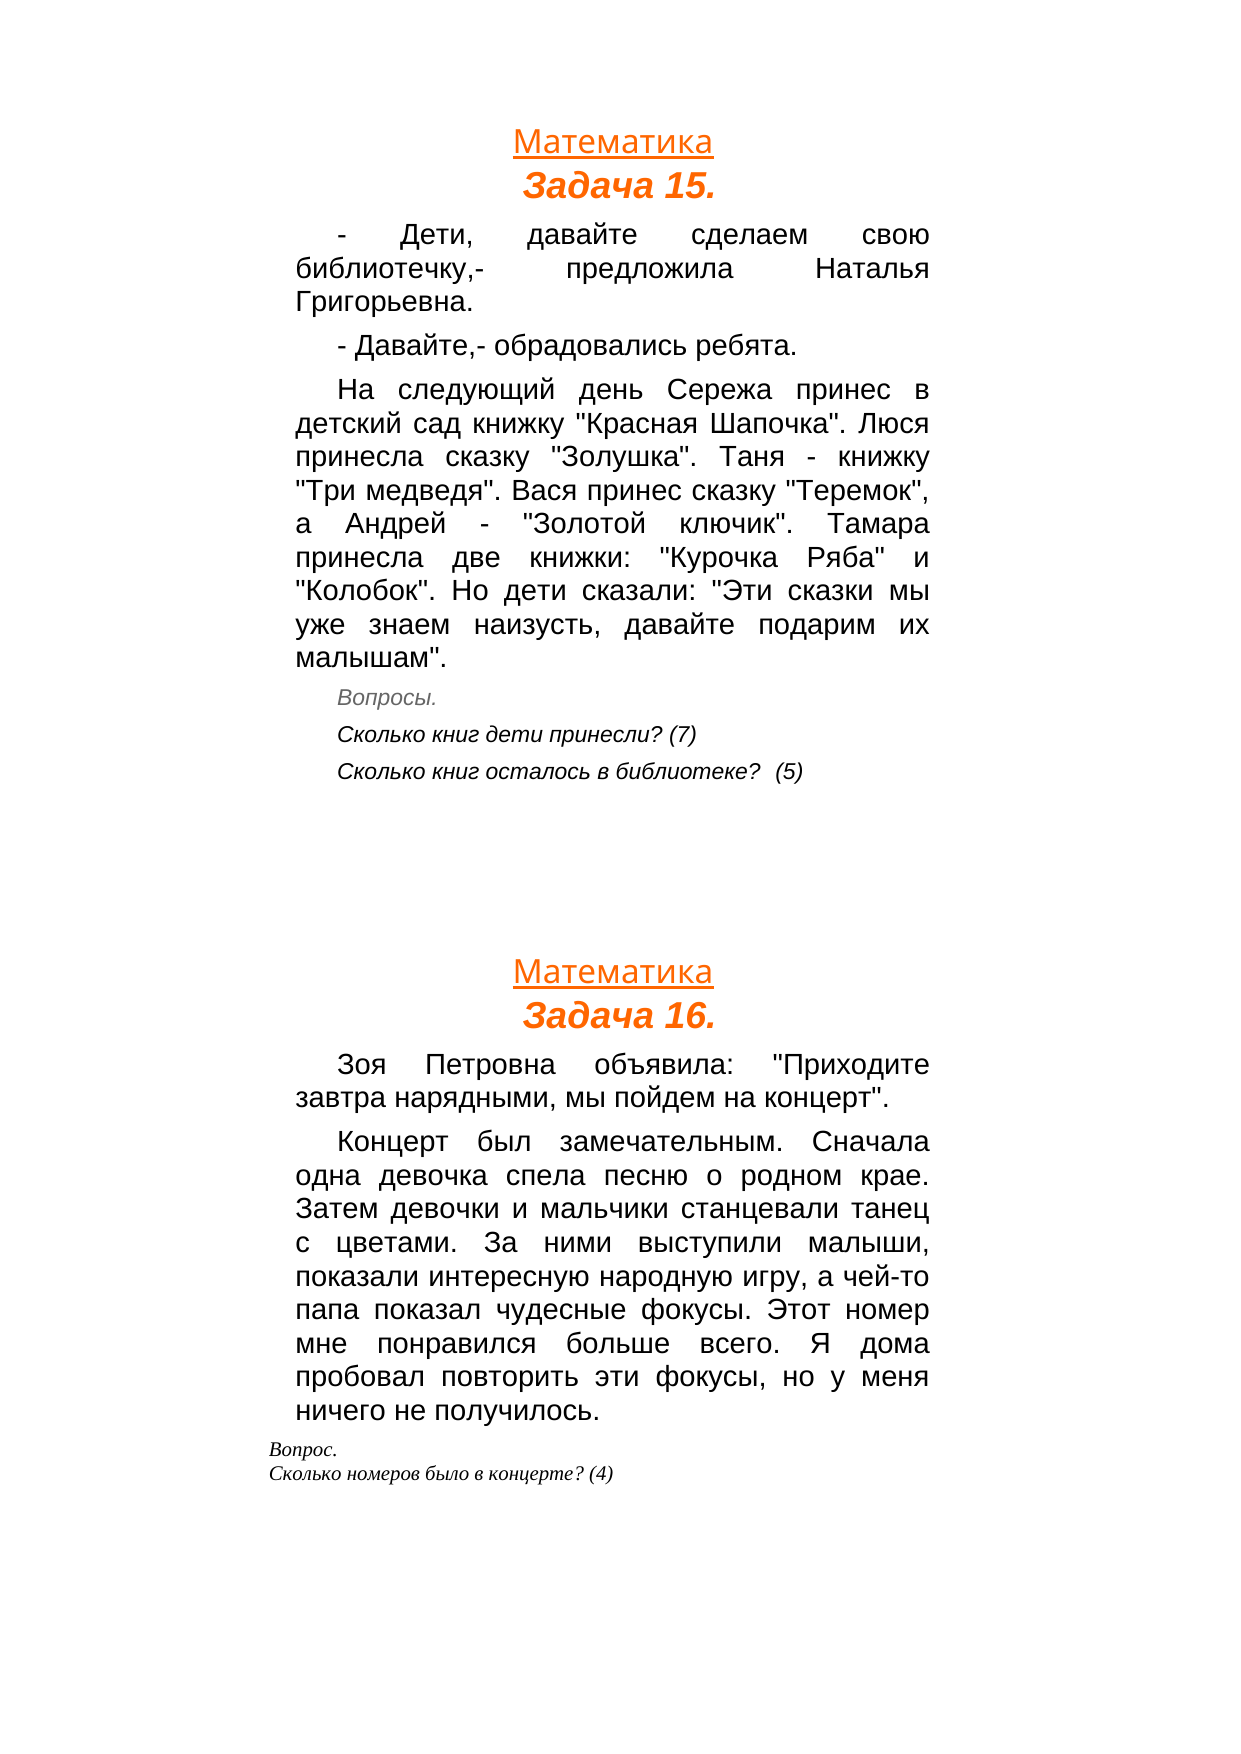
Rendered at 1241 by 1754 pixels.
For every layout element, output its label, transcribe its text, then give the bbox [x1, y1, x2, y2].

text Вопросы. [295, 684, 930, 711]
text На следующий день Сережа принес в детский сад книжку "Красная Шапочка". Люся принесла сказку "Золушка". Таня - книжку "Три медведя". Вася принес сказку "Теремок", а Андрей - "Золотой ключик". Тамара принесла две книжки: "Курочка Ряба" и "Колобок". Но дети сказали: "Эти сказки мы уже знаем наизусть, давайте подарим их малышам". [295, 372, 930, 674]
text - Давайте,- обрадовались ребята. [295, 328, 930, 362]
text Сколько номеров было в концерте? (4) [269, 1461, 958, 1485]
subtitle Задача 16. [281, 993, 958, 1037]
text Сколько книг дети принесли? (7) [295, 721, 930, 747]
subtitle Математика [281, 948, 945, 993]
subtitle Математика [281, 118, 945, 163]
subtitle Задача 15. [281, 163, 958, 207]
text Концерт был замечательным. Сначала одна девочка спела песню о родном крае. Затем девочки и мальчики станцевали танец с цветами. За ними выступили малыши, показали интересную народную игру, а чей-то папа показал чудесные фокусы. Этот номер мне понравился больше всего. Я дома пробовал повторить эти фокусы, но у меня ничего не получилось. [295, 1124, 930, 1426]
text Зоя Петровна объявила: "Приходите завтра нарядными, мы пойдем на концерт". [295, 1047, 930, 1114]
text Сколько книг осталось в библиотеке? (5) [295, 758, 930, 784]
text Вопрос. [269, 1437, 958, 1461]
text - Дети, давайте сделаем свою библиотечку,- предложила Наталья Григорьевна. [295, 217, 930, 318]
